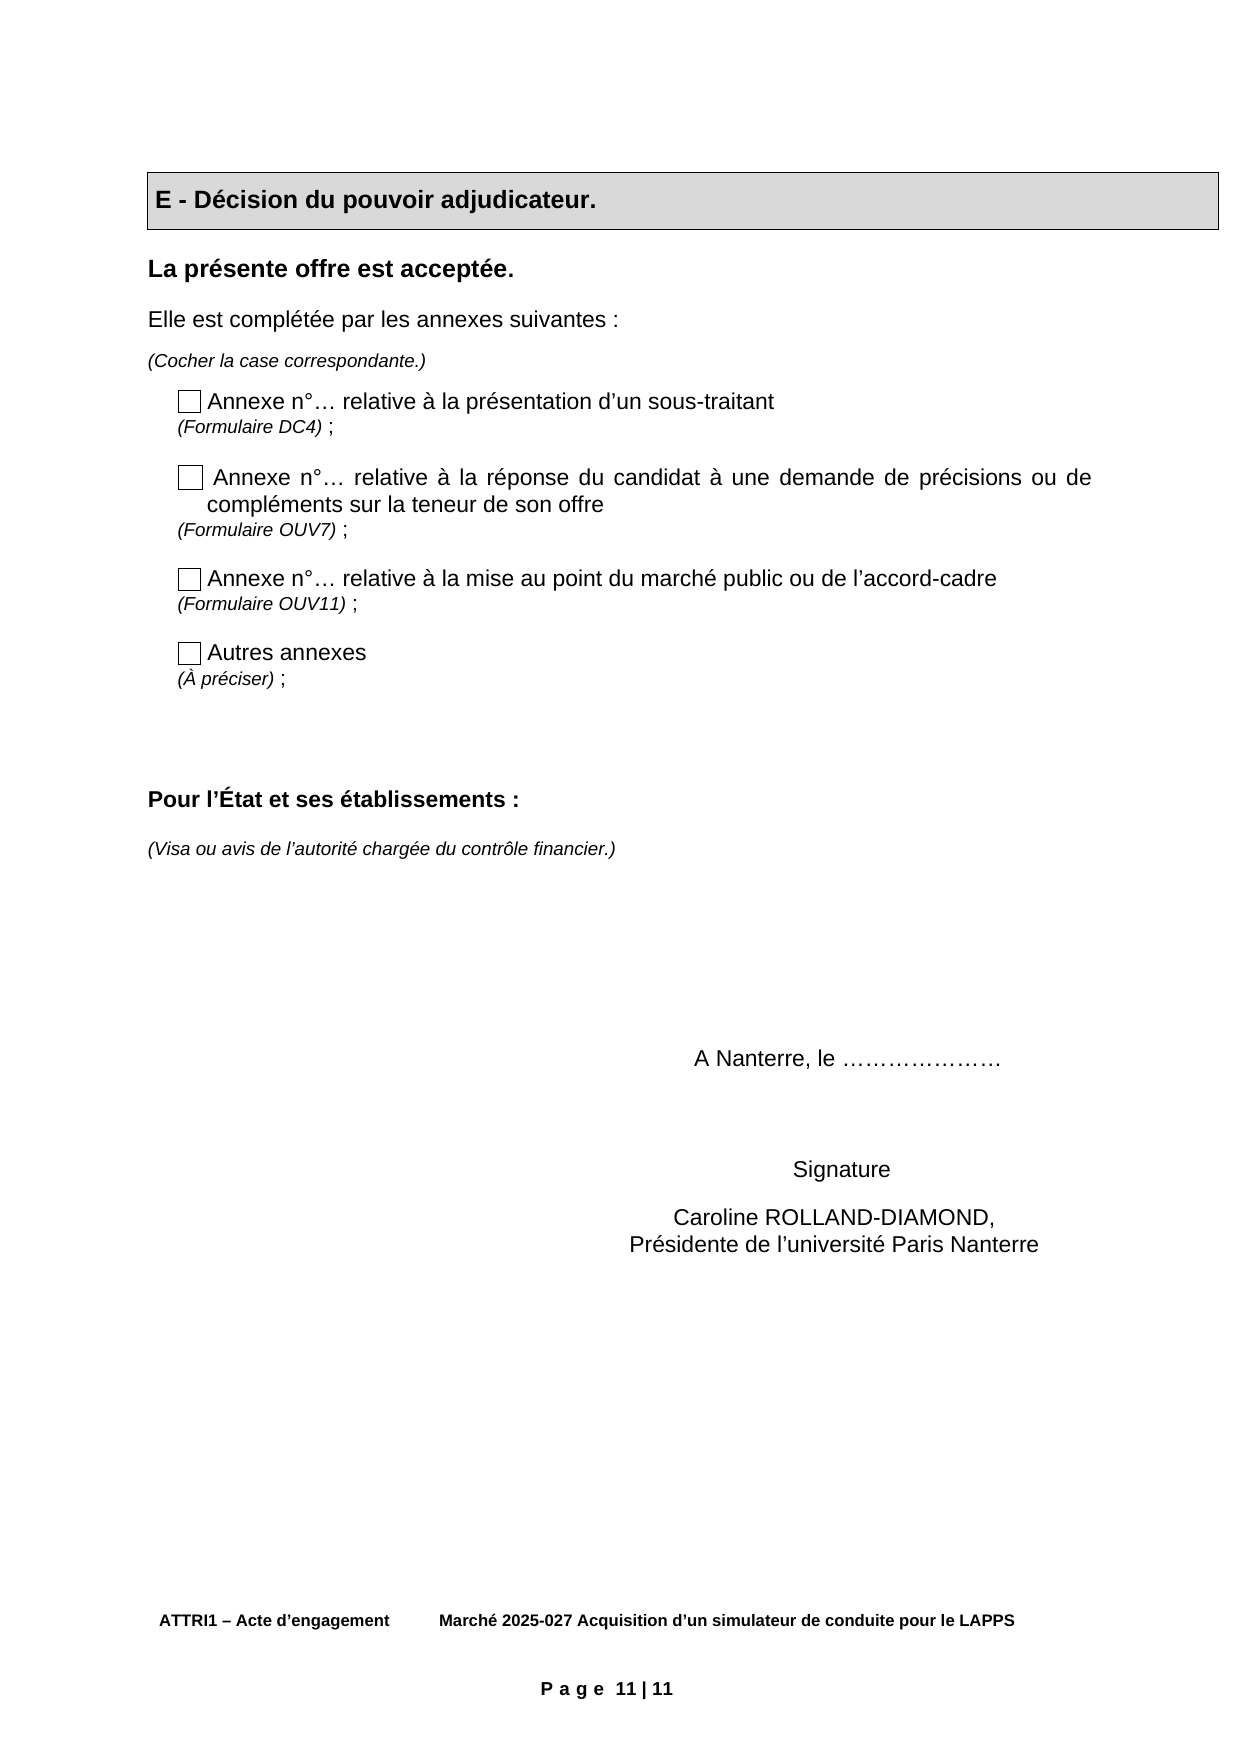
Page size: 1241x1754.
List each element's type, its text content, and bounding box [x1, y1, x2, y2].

text (Formulaire OUV7) ; [177, 517, 1093, 541]
text Elle est complétée par les annexes suivantes : [148, 306, 1093, 333]
text (Formulaire OUV11) ; [177, 591, 1093, 615]
text A Nanterre, le ………………… [148, 1045, 1093, 1071]
text Annexe n°… relative à la présentation d’un sous-traitant [177, 388, 1093, 414]
text Autres annexes [177, 639, 1093, 666]
text (Formulaire DC4) ; [177, 414, 1093, 438]
text (Cocher la case correspondante.) [148, 349, 1093, 371]
text La présente offre est acceptée. [148, 254, 1093, 282]
text Pour l’État et ses établissements : [148, 786, 1093, 813]
text (Visa ou avis de l’autorité chargée du contrôle financier.) [148, 838, 1093, 859]
text Signature [591, 1156, 1093, 1183]
text Annexe n°… relative à la mise au point du marché public ou de l’accord-cadre [177, 565, 1093, 591]
text (À préciser) ; [177, 666, 1093, 689]
table_header E - Décision du pouvoir adjudicateur. [148, 173, 1218, 229]
text Présidente de l’université Paris Nanterre [576, 1231, 1093, 1257]
text Annexe n°… relative à la réponse du candidat à une demande de précisions ou de compléments sur la teneur de son offre [177, 464, 1093, 517]
text Caroline ROLLAND-DIAMOND, [576, 1204, 1093, 1231]
